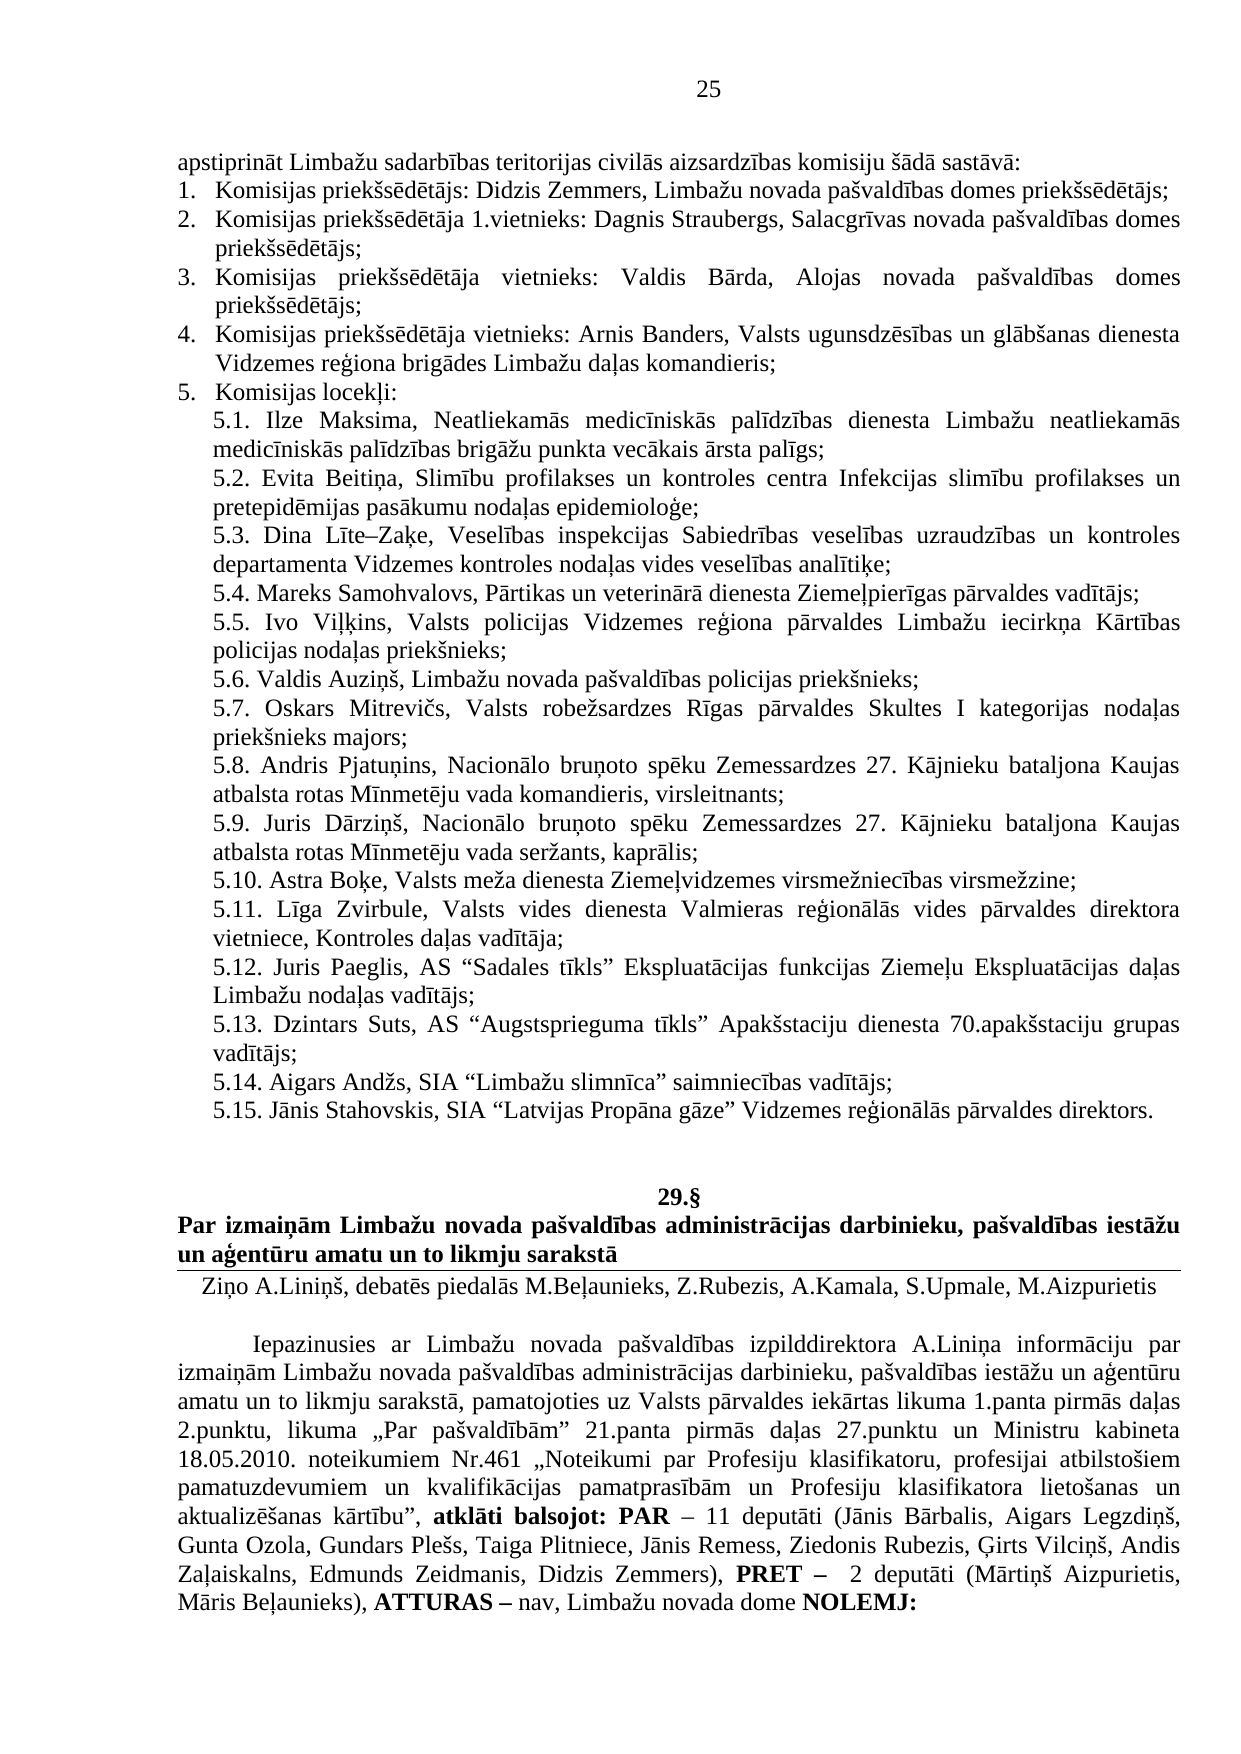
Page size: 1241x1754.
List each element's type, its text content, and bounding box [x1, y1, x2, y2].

text Ziņo A.Liniņš, debatēs piedalās M.Beļaunieks, Z.Rubezis, A.Kamala, S.Upmale, M.Aizpurietis [177, 1271, 1181, 1300]
list Komisijas priekšsēdētāja vietnieks: Valdis Bārda, Alojas novada pašvaldības domes priekšsēdētājs; [177, 262, 1181, 319]
text 5.13. Dzintars Suts, AS “Augstsprieguma tīkls” Apakšstaciju dienesta 70.apakšstaciju grupas vadītājs; [213, 1009, 1181, 1067]
text 5.8. Andris Pjatuņins, Nacionālo bruņoto spēku Zemessardzes 27. Kājnieku bataljona Kaujas atbalsta rotas Mīnmetēju vada komandieris, virsleitnants; [213, 751, 1181, 808]
text 5.1. Ilze Maksima, Neatliekamās medicīniskās palīdzības dienesta Limbažu neatliekamās medicīniskās palīdzības brigāžu punkta vecākais ārsta palīgs; [213, 406, 1181, 463]
text 5.14. Aigars Andžs, SIA “Limbažu slimnīca” saimniecības vadītājs; [213, 1067, 1181, 1096]
text 5.6. Valdis Auziņš, Limbažu novada pašvaldības policijas priekšnieks; [213, 664, 1181, 693]
text 5.7. Oskars Mitrevičs, Valsts robežsardzes Rīgas pārvaldes Skultes I kategorijas nodaļas priekšnieks majors; [213, 693, 1181, 751]
text 5.10. Astra Boķe, Valsts meža dienesta Ziemeļvidzemes virsmežniecības virsmežzine; [213, 866, 1181, 894]
list Komisijas priekšsēdētājs: Didzis Zemmers, Limbažu novada pašvaldības domes priekšsēdētājs; [177, 176, 1181, 204]
list Komisijas priekšsēdētāja 1.vietnieks: Dagnis Straubergs, Salacgrīvas novada pašvaldības domes priekšsēdētājs; [177, 204, 1181, 262]
text 5.2. Evita Beitiņa, Slimību profilakses un kontroles centra Infekcijas slimību profilakses un pretepidēmijas pasākumu nodaļas epidemioloģe; [213, 463, 1181, 521]
text 5.15. Jānis Stahovskis, SIA “Latvijas Propāna gāze” Vidzemes reģionālās pārvaldes direktors. [213, 1096, 1181, 1124]
text 5.4. Mareks Samohvalovs, Pārtikas un veterinārā dienesta Ziemeļpierīgas pārvaldes vadītājs; [213, 578, 1181, 607]
text 29.§ [177, 1182, 1181, 1211]
list Komisijas priekšsēdētāja vietnieks: Arnis Banders, Valsts ugunsdzēsības un glābšanas dienesta Vidzemes reģiona brigādes Limbažu daļas komandieris; [177, 319, 1181, 377]
text apstiprināt Limbažu sadarbības teritorijas civilās aizsardzības komisiju šādā sastāvā: [177, 147, 1181, 176]
text Par izmaiņām Limbažu novada pašvaldības administrācijas darbinieku, pašvaldības iestāžu un aģentūru amatu un to likmju sarakstā [177, 1211, 1181, 1270]
text 5.9. Juris Dārziņš, Nacionālo bruņoto spēku Zemessardzes 27. Kājnieku bataljona Kaujas atbalsta rotas Mīnmetēju vada seržants, kaprālis; [213, 808, 1181, 866]
text 5.12. Juris Paeglis, AS “Sadales tīkls” Ekspluatācijas funkcijas Ziemeļu Ekspluatācijas daļas Limbažu nodaļas vadītājs; [213, 952, 1181, 1009]
text Iepazinusies ar Limbažu novada pašvaldības izpilddirektora A.Liniņa informāciju par izmaiņām Limbažu novada pašvaldības administrācijas darbinieku, pašvaldības iestāžu un aģentūru amatu un to likmju sarakstā, pamatojoties uz Valsts pārvaldes iekārtas likuma 1.panta pirmās daļas 2.punktu, likuma „Par pašvaldībām” 21.panta pirmās daļas 27.punktu un Ministru kabineta 18.05.2010. noteikumiem Nr.461 „Noteikumi par Profesiju klasifikatoru, profesijai atbilstošiem pamatuzdevumiem un kvalifikācijas pamatprasībām un Profesiju klasifikatora lietošanas un aktualizēšanas kārtību”, atklāti balsojot: PAR – 11 deputāti (Jānis Bārbalis, Aigars Legzdiņš, Gunta Ozola, Gundars Plešs, Taiga Plitniece, Jānis Remess, Ziedonis Rubezis, Ģirts Vilciņš, Andis Zaļaiskalns, Edmunds Zeidmanis, Didzis Zemmers), PRET – 2 deputāti (Mārtiņš Aizpurietis, Māris Beļaunieks), ATTURAS – nav, Limbažu novada dome NOLEMJ: [177, 1329, 1181, 1616]
text 5.5. Ivo Viļķins, Valsts policijas Vidzemes reģiona pārvaldes Limbažu iecirkņa Kārtības policijas nodaļas priekšnieks; [213, 607, 1181, 664]
text 5.3. Dina Līte–Zaķe, Veselības inspekcijas Sabiedrības veselības uzraudzības un kontroles departamenta Vidzemes kontroles nodaļas vides veselības analītiķe; [213, 521, 1181, 578]
text 5.11. Līga Zvirbule, Valsts vides dienesta Valmieras reģionālās vides pārvaldes direktora vietniece, Kontroles daļas vadītāja; [213, 894, 1181, 952]
list Komisijas locekļi: [177, 377, 1181, 406]
